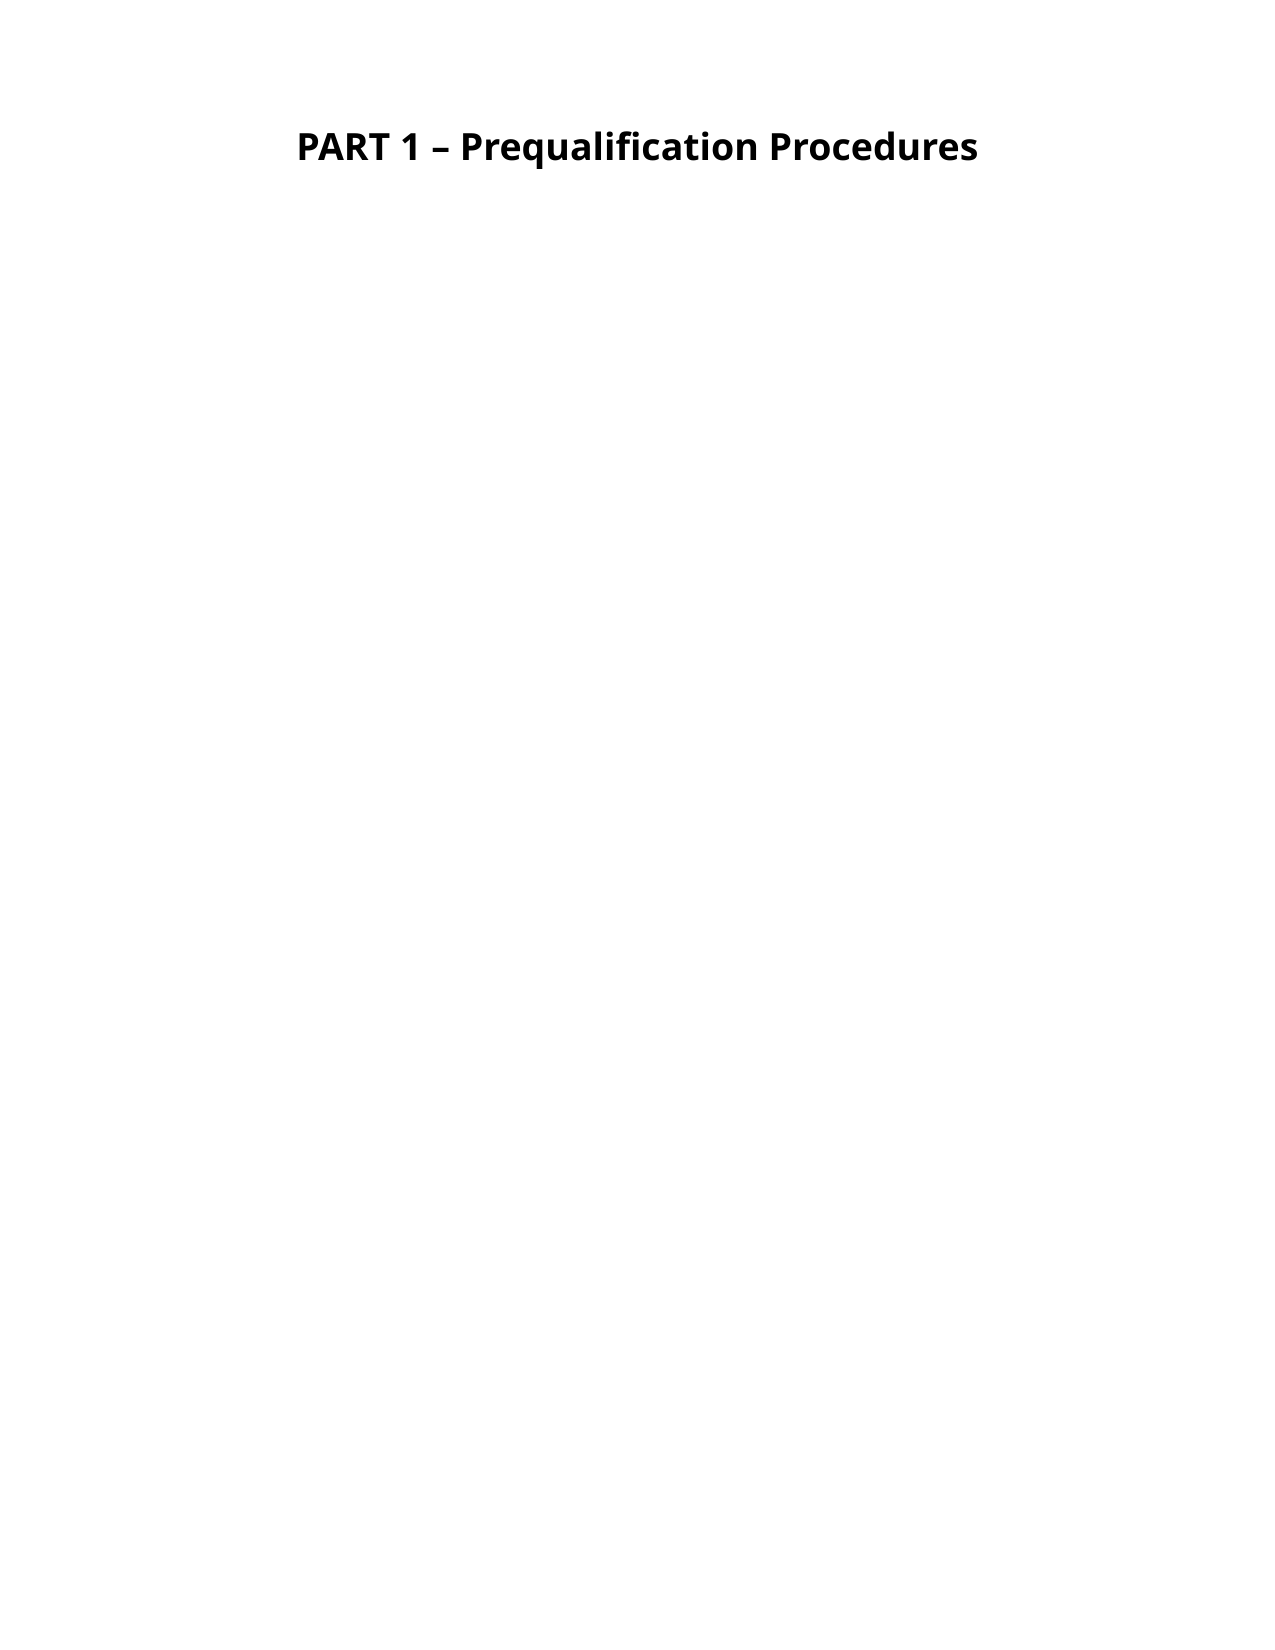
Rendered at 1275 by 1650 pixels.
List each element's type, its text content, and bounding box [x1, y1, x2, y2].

subtitle PART 1 – Prequalification Procedures [120, 120, 1155, 171]
